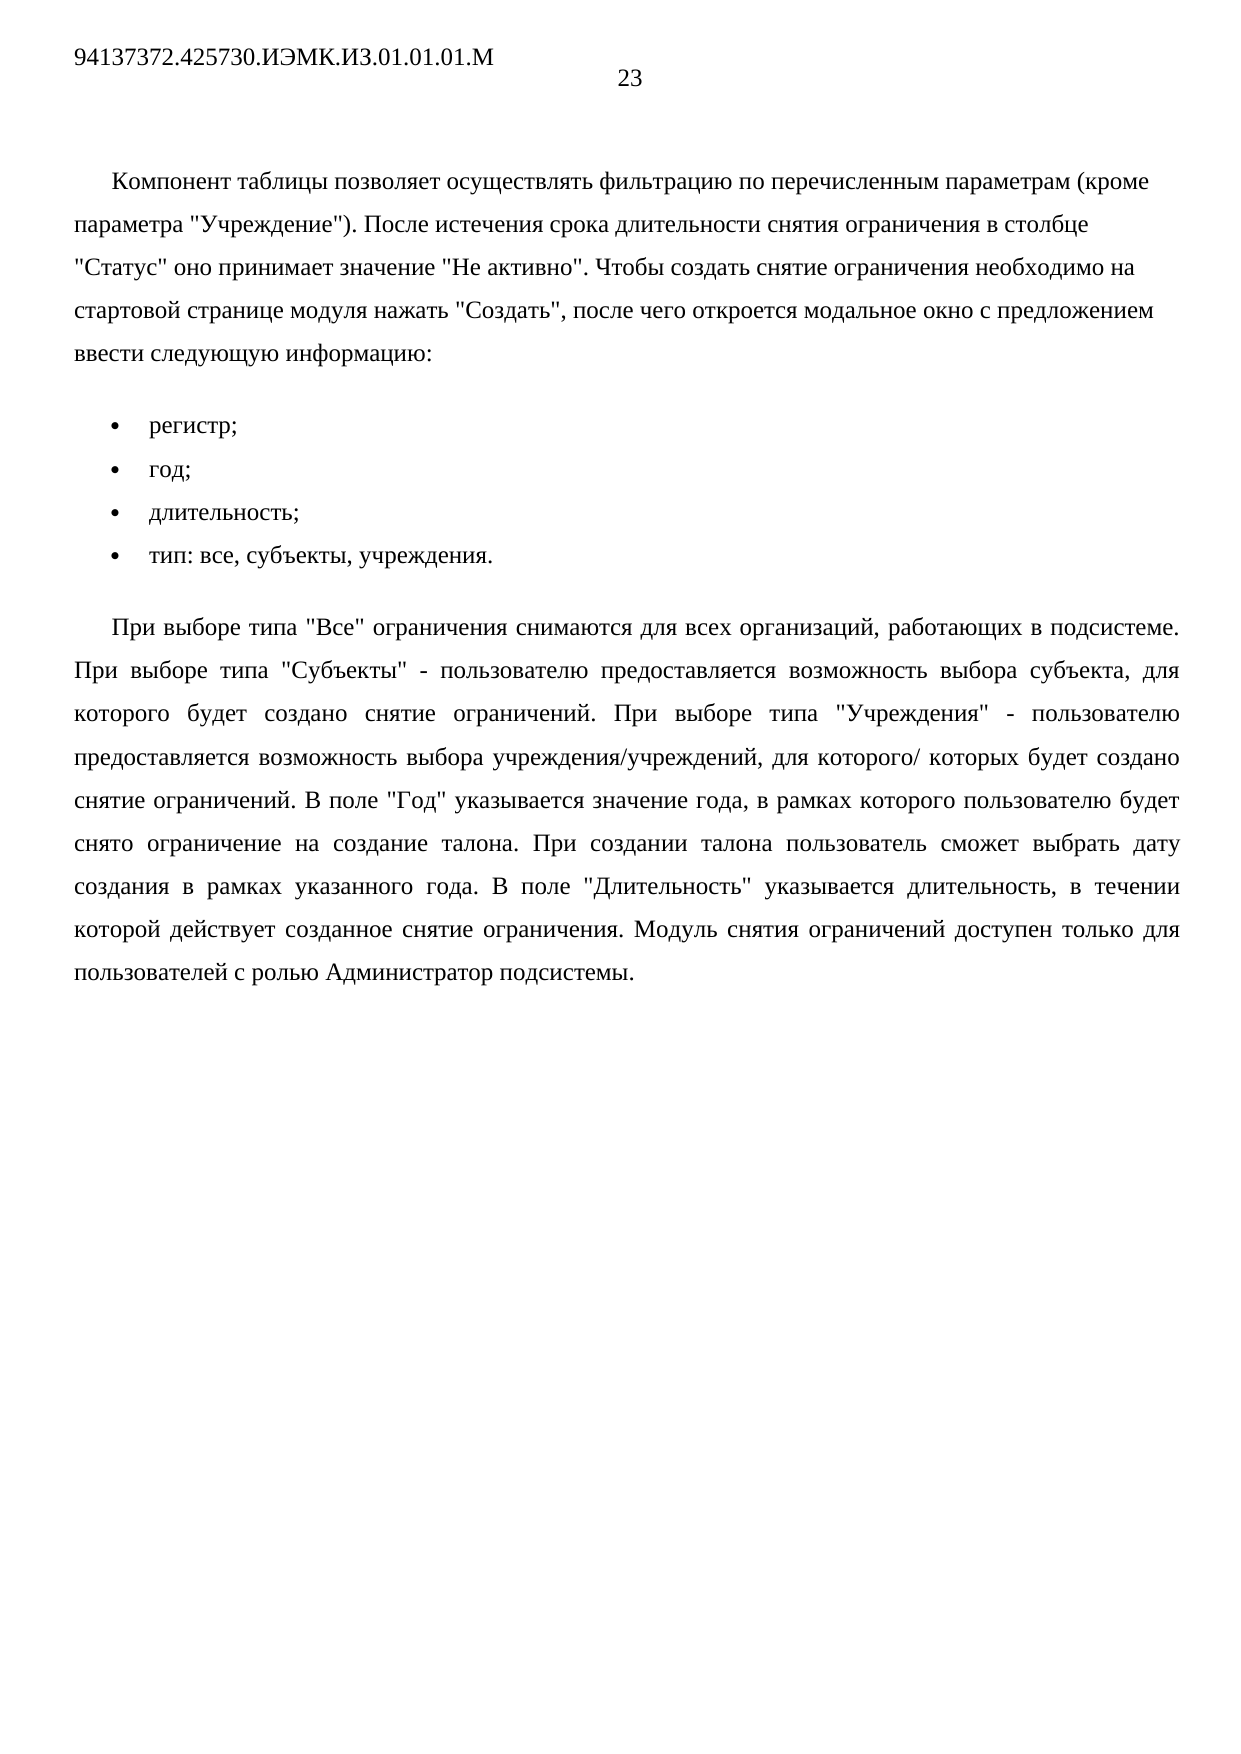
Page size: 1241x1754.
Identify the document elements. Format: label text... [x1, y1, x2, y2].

list тип: все, субъекты, учреждения. [111, 540, 1181, 569]
list длительность; [111, 497, 1181, 526]
list регистр; [111, 411, 1181, 439]
text Компонент таблицы позволяет осуществлять фильтрацию по перечисленным параметрам (кроме параметра "Учреждение"). После истечения срока длительности снятия ограничения в столбце "Статус" оно принимает значение "Не активно". Чтобы создать снятие ограничения необходимо на стартовой странице модуля нажать "Создать", после чего откроется модальное окно с предложением ввести следующую информацию: [74, 166, 1181, 367]
list год; [111, 454, 1181, 482]
text При выборе типа "Все" ограничения снимаются для всех организаций, работающих в подсистеме. При выборе типа "Субъекты" - пользователю предоставляется возможность выбора субъекта, для которого будет создано снятие ограничений. При выборе типа "Учреждения" - пользователю предоставляется возможность выбора учреждения/учреждений, для которого/ которых будет создано снятие ограничений. В поле "Год" указывается значение года, в рамках которого пользователю будет снято ограничение на создание талона. При создании талона пользователь сможет выбрать дату создания в рамках указанного года. В поле "Длительность" указывается длительность, в течении которой действует созданное снятие ограничения. Модуль снятия ограничений доступен только для пользователей с ролью Администратор подсистемы. [74, 612, 1181, 986]
